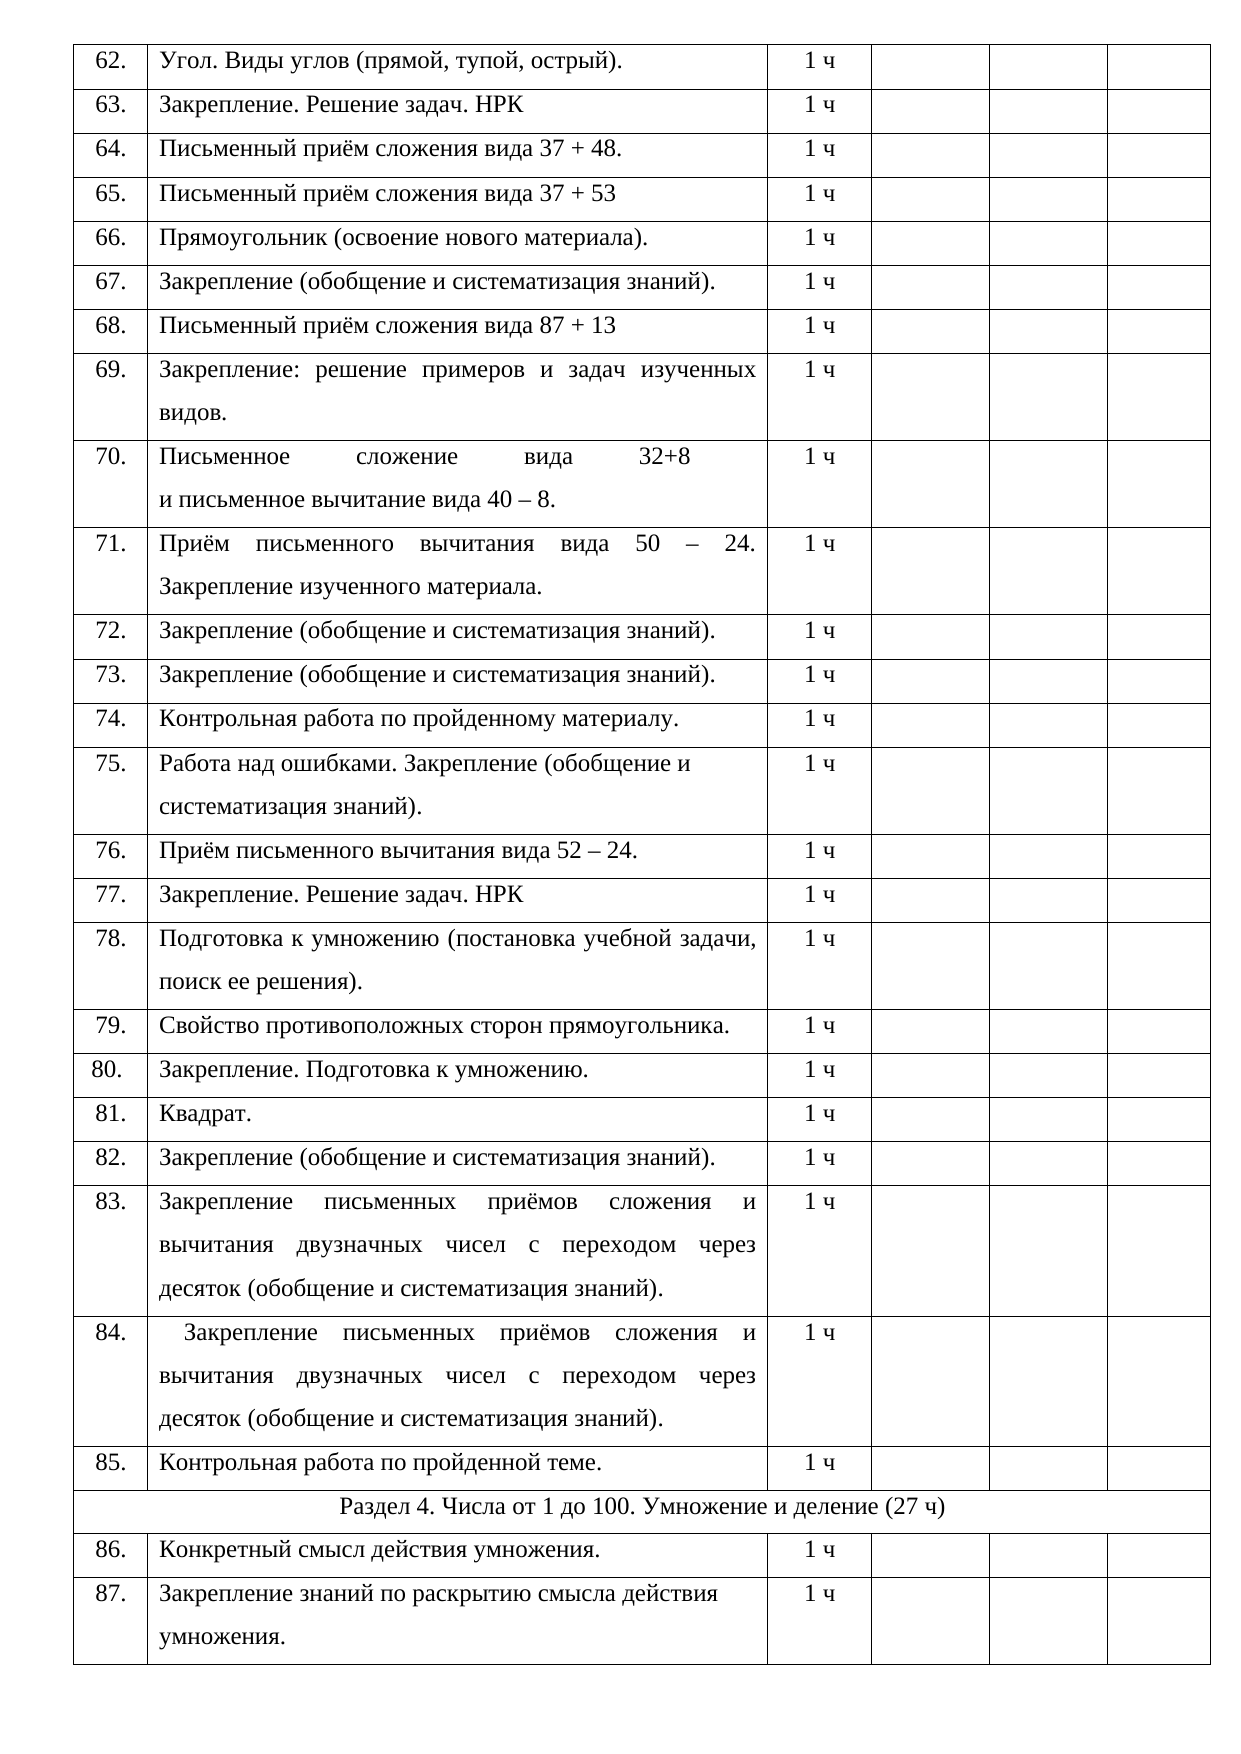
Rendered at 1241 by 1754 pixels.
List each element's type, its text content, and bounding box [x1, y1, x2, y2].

table_cell [872, 1447, 989, 1490]
table_cell [1108, 615, 1210, 658]
table_cell 1 ч [768, 1534, 871, 1577]
table_cell [990, 1317, 1107, 1446]
table_cell Закрепление письменных приёмов сложения и вычитания двузначных чисел с переходом через десяток (обобщение и систематизация знаний). [148, 1186, 767, 1316]
table_cell [990, 1098, 1107, 1141]
table_cell [872, 528, 989, 614]
table_cell [1108, 178, 1210, 221]
table_cell [872, 923, 989, 1009]
table_cell 1 ч [768, 1010, 871, 1053]
table_cell [872, 266, 989, 309]
table_cell [1108, 704, 1210, 747]
table_cell [1108, 1447, 1210, 1490]
table_cell [872, 45, 989, 88]
table_cell Письменный приём сложения вида 87 + 13 [148, 310, 767, 353]
table_cell 1 ч [768, 354, 871, 440]
table_cell [872, 1098, 989, 1141]
table_cell [1108, 1142, 1210, 1185]
table_cell [1108, 923, 1210, 1009]
table_cell [990, 748, 1107, 834]
table_cell 1 ч [768, 615, 871, 658]
table_cell 1 ч [768, 134, 871, 177]
table_cell [990, 1054, 1107, 1097]
table_cell [990, 178, 1107, 221]
table_cell 86. [74, 1534, 147, 1577]
table_cell Контрольная работа по пройденной теме. [148, 1447, 767, 1490]
table_cell [872, 615, 989, 658]
table_cell [872, 704, 989, 747]
table_cell 85. [74, 1447, 147, 1490]
table_cell 78. [74, 923, 147, 1009]
table_cell [1108, 1186, 1210, 1316]
table_cell [990, 441, 1107, 527]
table_cell Приём письменного вычитания вида 52 – 24. [148, 835, 767, 878]
table_cell 76. [74, 835, 147, 878]
table_cell [990, 45, 1107, 88]
table_cell [990, 222, 1107, 265]
table_cell [872, 660, 989, 702]
table_cell Закрепление знаний по раскрытию смысла действия умножения. [148, 1578, 767, 1664]
table_cell 1 ч [768, 310, 871, 353]
table_cell [872, 1578, 989, 1664]
table_cell Приём письменного вычитания вида 50 – 24. Закрепление изученного материала. [148, 528, 767, 614]
table_cell 75. [74, 748, 147, 834]
table_cell [990, 660, 1107, 702]
table_cell Контрольная работа по пройденному материалу. [148, 704, 767, 747]
table_cell 1 ч [768, 1578, 871, 1664]
table_cell 73. [74, 660, 147, 702]
table_cell Свойство противоположных сторон прямоугольника. [148, 1010, 767, 1053]
table_cell [872, 1054, 989, 1097]
table_cell 83. [74, 1186, 147, 1316]
table_cell 1 ч [768, 1186, 871, 1316]
table_cell [872, 178, 989, 221]
table_cell 1 ч [768, 90, 871, 132]
table_cell [872, 222, 989, 265]
table_cell Письменное сложение вида 32+8 и письменное вычитание вида 40 – 8. [148, 441, 767, 527]
table_cell 74. [74, 704, 147, 747]
table_cell 1 ч [768, 528, 871, 614]
table_cell Закрепление. Решение задач. НРК [148, 879, 767, 922]
table_cell Конкретный смысл действия умножения. [148, 1534, 767, 1577]
table_cell [1108, 748, 1210, 834]
table_cell 80. [74, 1054, 147, 1097]
table_cell 1 ч [768, 1317, 871, 1446]
table_cell [872, 879, 989, 922]
table_cell 64. [74, 134, 147, 177]
table_cell 71. [74, 528, 147, 614]
table_cell Прямоугольник (освоение нового материала). [148, 222, 767, 265]
table_cell [990, 1578, 1107, 1664]
table_cell [1108, 354, 1210, 440]
table_cell 77. [74, 879, 147, 922]
table_cell 1 ч [768, 923, 871, 1009]
table_cell [1108, 1317, 1210, 1446]
table_cell [872, 1534, 989, 1577]
table_cell 70. [74, 441, 147, 527]
table_cell [872, 354, 989, 440]
table_cell Угол. Виды углов (прямой, тупой, острый). [148, 45, 767, 88]
table_cell Закрепление. Решение задач. НРК [148, 90, 767, 132]
table_cell 69. [74, 354, 147, 440]
table_cell Письменный приём сложения вида 37 + 53 [148, 178, 767, 221]
table_cell Закрепление. Подготовка к умножению. [148, 1054, 767, 1097]
table_cell [1108, 1098, 1210, 1141]
table_cell [990, 90, 1107, 132]
table_cell 1 ч [768, 441, 871, 527]
table_cell [1108, 266, 1210, 309]
table_cell 84. [74, 1317, 147, 1446]
table_cell Закрепление: решение примеров и задач изученных видов. [148, 354, 767, 440]
table_cell 1 ч [768, 1054, 871, 1097]
table_cell Работа над ошибками. Закрепление (обобщение и систематизация знаний). [148, 748, 767, 834]
table_cell [990, 354, 1107, 440]
table_cell [990, 528, 1107, 614]
table_cell 63. [74, 90, 147, 132]
table_cell [872, 134, 989, 177]
table_cell [1108, 1054, 1210, 1097]
table_cell 65. [74, 178, 147, 221]
table_cell 1 ч [768, 1142, 871, 1185]
table_cell [1108, 1010, 1210, 1053]
table_cell [1108, 90, 1210, 132]
table_cell [872, 1186, 989, 1316]
table_cell 1 ч [768, 704, 871, 747]
table_cell [872, 1010, 989, 1053]
table_cell Квадрат. [148, 1098, 767, 1141]
table_cell [872, 1142, 989, 1185]
table_cell 1 ч [768, 222, 871, 265]
table_cell [990, 1447, 1107, 1490]
table_cell [990, 879, 1107, 922]
table_cell [990, 1534, 1107, 1577]
table_cell 79. [74, 1010, 147, 1053]
table_cell [872, 90, 989, 132]
table_cell 67. [74, 266, 147, 309]
table_cell 82. [74, 1142, 147, 1185]
table_cell 68. [74, 310, 147, 353]
table_cell [1108, 1578, 1210, 1664]
table_cell [1108, 45, 1210, 88]
table_cell [1108, 441, 1210, 527]
table_cell 72. [74, 615, 147, 658]
table_cell [1108, 528, 1210, 614]
table_cell 1 ч [768, 660, 871, 702]
table_cell Закрепление письменных приёмов сложения и вычитания двузначных чисел с переходом через десяток (обобщение и систематизация знаний). [148, 1317, 767, 1446]
table_cell Раздел 4. Числа от 1 до 100. Умножение и деление (27 ч) [74, 1491, 1210, 1533]
table_cell [872, 835, 989, 878]
table_cell 66. [74, 222, 147, 265]
table_cell 87. [74, 1578, 147, 1664]
table_cell [872, 310, 989, 353]
table_cell [1108, 1534, 1210, 1577]
table_cell Закрепление (обобщение и систематизация знаний). [148, 615, 767, 658]
table_cell [1108, 835, 1210, 878]
table_cell [990, 310, 1107, 353]
table_cell [1108, 222, 1210, 265]
table_cell 1 ч [768, 45, 871, 88]
table_cell 1 ч [768, 178, 871, 221]
table_cell [990, 1186, 1107, 1316]
table_cell 1 ч [768, 1098, 871, 1141]
table_cell Закрепление (обобщение и систематизация знаний). [148, 266, 767, 309]
table_cell [990, 134, 1107, 177]
table_cell 1 ч [768, 1447, 871, 1490]
table_cell [990, 615, 1107, 658]
table_cell [1108, 310, 1210, 353]
table_cell [1108, 660, 1210, 702]
table_cell [990, 266, 1107, 309]
table_cell [990, 1010, 1107, 1053]
table_cell 1 ч [768, 748, 871, 834]
table_cell Письменный приём сложения вида 37 + 48. [148, 134, 767, 177]
table_cell Закрепление (обобщение и систематизация знаний). [148, 660, 767, 702]
table_cell Закрепление (обобщение и систематизация знаний). [148, 1142, 767, 1185]
table_cell [1108, 134, 1210, 177]
table_cell 81. [74, 1098, 147, 1141]
table_cell [872, 748, 989, 834]
table_cell 62. [74, 45, 147, 88]
table_cell 1 ч [768, 835, 871, 878]
table_cell Подготовка к умножению (постановка учебной задачи, поиск ее решения). [148, 923, 767, 1009]
table_cell [990, 704, 1107, 747]
table_cell [872, 441, 989, 527]
table_cell [1108, 879, 1210, 922]
table_cell [990, 923, 1107, 1009]
table_cell [990, 835, 1107, 878]
table_cell [872, 1317, 989, 1446]
table_cell 1 ч [768, 879, 871, 922]
table_cell 1 ч [768, 266, 871, 309]
table_cell [990, 1142, 1107, 1185]
